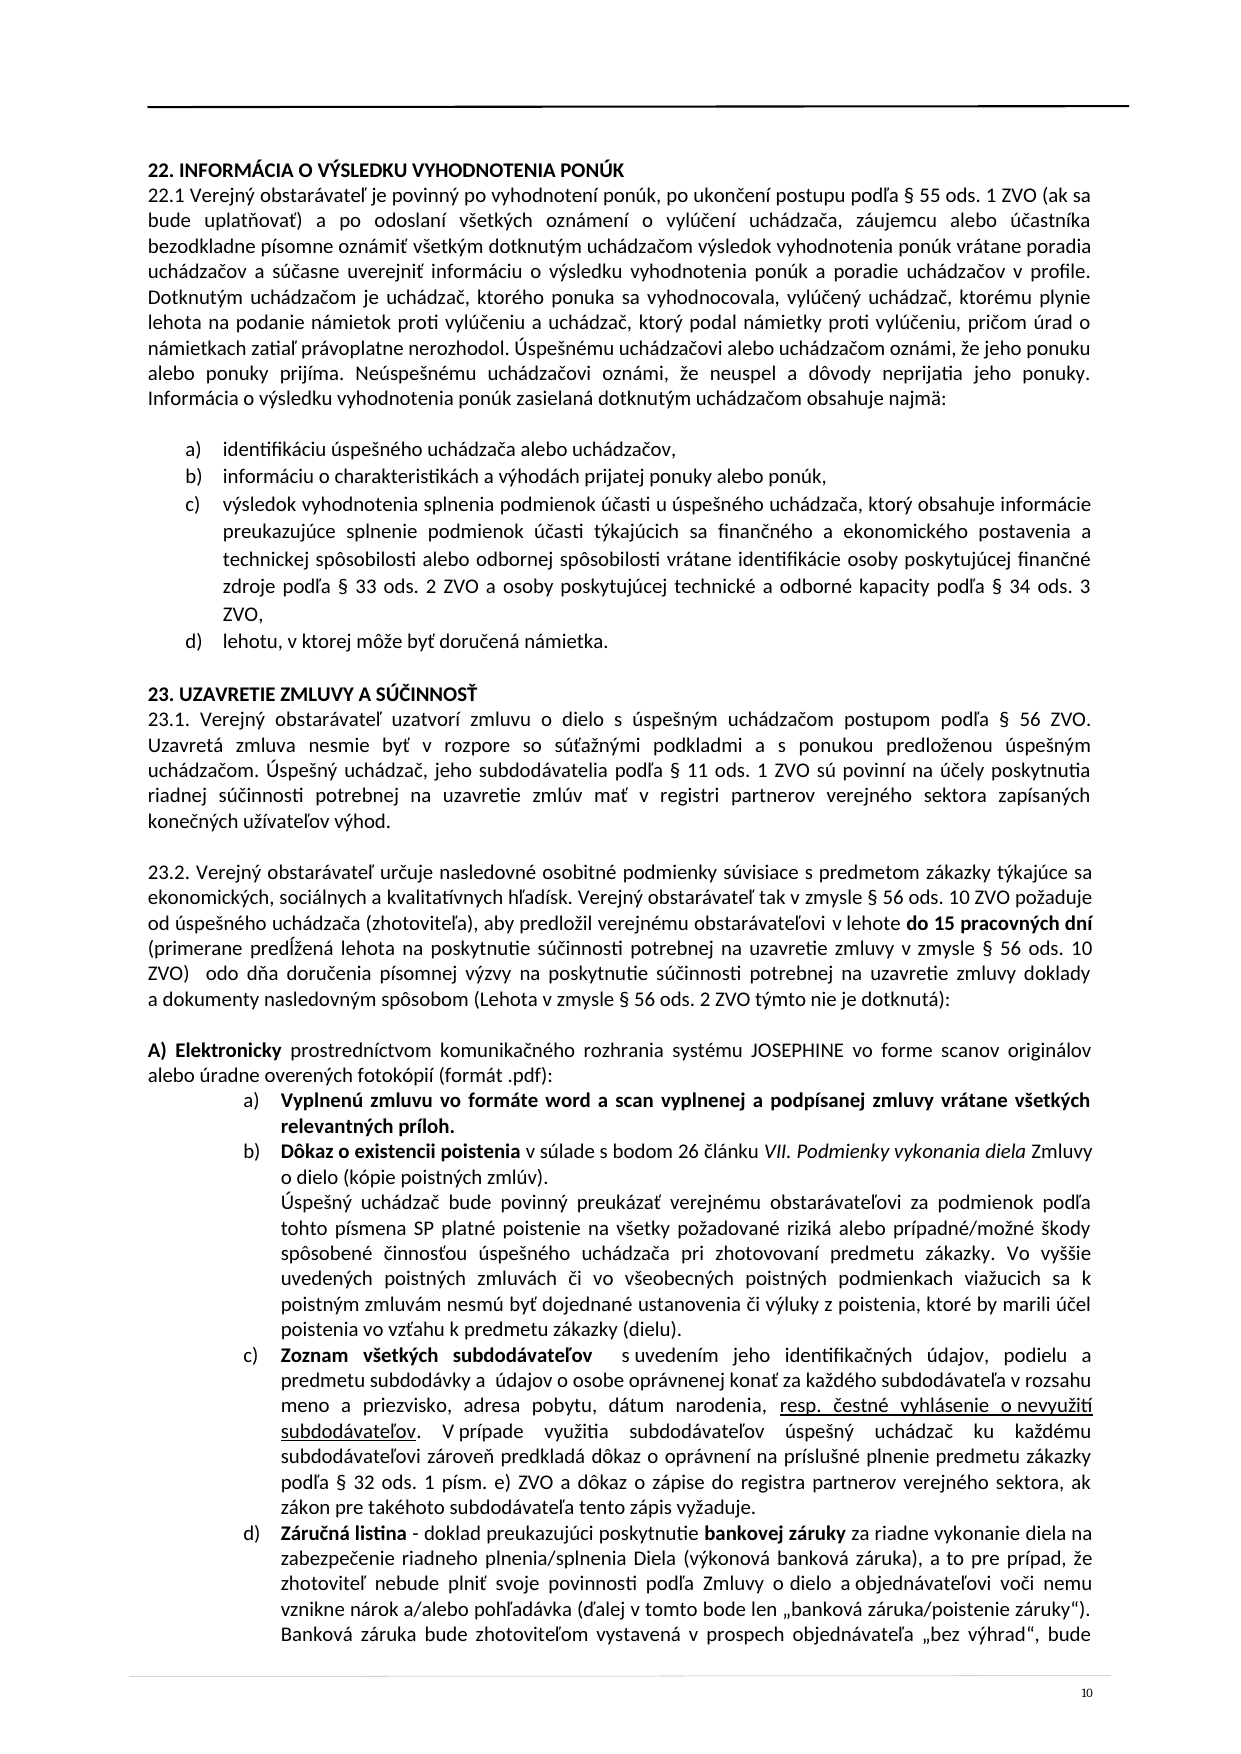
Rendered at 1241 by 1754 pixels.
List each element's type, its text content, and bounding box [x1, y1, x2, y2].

text 23. UZAVRETIE ZMLUVY A SÚČINNOSŤ [148, 681, 1092, 706]
list Vyplnenú zmluvu vo formáte word a scan vyplnenej a podpísanej zmluvy vrátane všetkých relevantných príloh. [243, 1088, 1092, 1138]
text 22. INFORMÁCIA O VÝSLEDKU VYHODNOTENIA PONÚK [148, 157, 1092, 182]
list Úspešný uchádzač bude povinný preukázať verejnému obstarávateľovi za podmienok podľa tohto písmena SP platné poistenie na všetky požadované riziká alebo prípadné/možné škody spôsobené činnosťou úspešného uchádzača pri zhotovovaní predmetu zákazky. Vo vyššie uvedených poistných zmluvách či vo všeobecných poistných podmienkach viažucich sa k poistným zmluvám nesmú byť dojednané ustanovenia či výluky z poistenia, ktoré by marili účel poistenia vo vzťahu k predmetu zákazky (dielu). [281, 1189, 1092, 1342]
list informáciu o charakteristikách a výhodách prijatej ponuky alebo ponúk, [185, 464, 1092, 489]
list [243, 1520, 1092, 1647]
list identifikáciu úspešného uchádzača alebo uchádzačov, [185, 436, 1092, 462]
text 23.1. Verejný obstarávateľ uzatvorí zmluvu o dielo s úspešným uchádzačom postupom podľa § 56 ZVO. Uzavretá zmluva nesmie byť v rozpore so súťažnými podkladmi a s ponukou predloženou úspešným uchádzačom. Úspešný uchádzač, jeho subdodávatelia podľa § 11 ods. 1 ZVO sú povinní na účely poskytnutia riadnej súčinnosti potrebnej na uzavretie zmlúv mať v registri partnerov verejného sektora zapísaných konečných užívateľov výhod. [148, 706, 1092, 833]
list Dôkaz o existencii poistenia v súlade s bodom 26 článku VII. Podmienky vykonania diela Zmluvy o dielo (kópie poistných zmlúv). [243, 1138, 1092, 1189]
list Zoznam všetkých subdodávateľov s uvedením jeho identifikačných údajov, podielu a predmetu subdodávky a údajov o osobe oprávnenej konať za každého subdodávateľa v rozsahu meno a priezvisko, adresa pobytu, dátum narodenia, resp. čestné vyhlásenie o nevyužití subdodávateľov. V prípade využitia subdodávateľov úspešný uchádzač ku každému subdodávateľovi zároveň predkladá dôkaz o oprávnení na príslušné plnenie predmetu zákazky podľa § 32 ods. 1 písm. e) ZVO a dôkaz o zápise do registra partnerov verejného sektora, ak zákon pre takéhoto subdodávateľa tento zápis vyžaduje. [243, 1342, 1092, 1520]
list lehotu, v ktorej môže byť doručená námietka. [185, 628, 1092, 653]
list výsledok vyhodnotenia splnenia podmienok účasti u úspešného uchádzača, ktorý obsahuje informácie preukazujúce splnenie podmienok účasti týkajúcich sa finančného a ekonomického postavenia a technickej spôsobilosti alebo odbornej spôsobilosti vrátane identifikácie osoby poskytujúcej finančné zdroje podľa § 33 ods. 2 ZVO a osoby poskytujúcej technické a odborné kapacity podľa § 34 ods. 3 ZVO, [185, 491, 1092, 626]
text 22.1 Verejný obstarávateľ je povinný po vyhodnotení ponúk, po ukončení postupu podľa § 55 ods. 1 ZVO (ak sa bude uplatňovať) a po odoslaní všetkých oznámení o vylúčení uchádzača, záujemcu alebo účastníka bezodkladne písomne oznámiť všetkým dotknutým uchádzačom výsledok vyhodnotenia ponúk vrátane poradia uchádzačov a súčasne uverejniť informáciu o výsledku vyhodnotenia ponúk a poradie uchádzačov v profile. Dotknutým uchádzačom je uchádzač, ktorého ponuka sa vyhodnocovala, vylúčený uchádzač, ktorému plynie lehota na podanie námietok proti vylúčeniu a uchádzač, ktorý podal námietky proti vylúčeniu, pričom úrad o námietkach zatiaľ právoplatne nerozhodol. Úspešnému uchádzačovi alebo uchádzačom oznámi, že jeho ponuku alebo ponuky prijíma. Neúspešnému uchádzačovi oznámi, že neuspel a dôvody neprijatia jeho ponuky. Informácia o výsledku vyhodnotenia ponúk zasielaná dotknutým uchádzačom obsahuje najmä: [148, 182, 1092, 411]
text A) Elektronicky prostredníctvom komunikačného rozhrania systému JOSEPHINE vo forme scanov originálov alebo úradne overených fotokópií (formát .pdf): [148, 1037, 1092, 1088]
text 23.2. Verejný obstarávateľ určuje nasledovné osobitné podmienky súvisiace s predmetom zákazky týkajúce sa ekonomických, sociálnych a kvalitatívnych hľadísk. Verejný obstarávateľ tak v zmysle § 56 ods. 10 ZVO požaduje od úspešného uchádzača (zhotoviteľa), aby predložil verejnému obstarávateľovi v lehote do 15 pracovných dní (primerane predĺžená lehota na poskytnutie súčinnosti potrebnej na uzavretie zmluvy v zmysle § 56 ods. 10 ZVO) odo dňa doručenia písomnej výzvy na poskytnutie súčinnosti potrebnej na uzavretie zmluvy doklady a dokumenty nasledovným spôsobom (Lehota v zmysle § 56 ods. 2 ZVO týmto nie je dotknutá): [148, 859, 1092, 1011]
